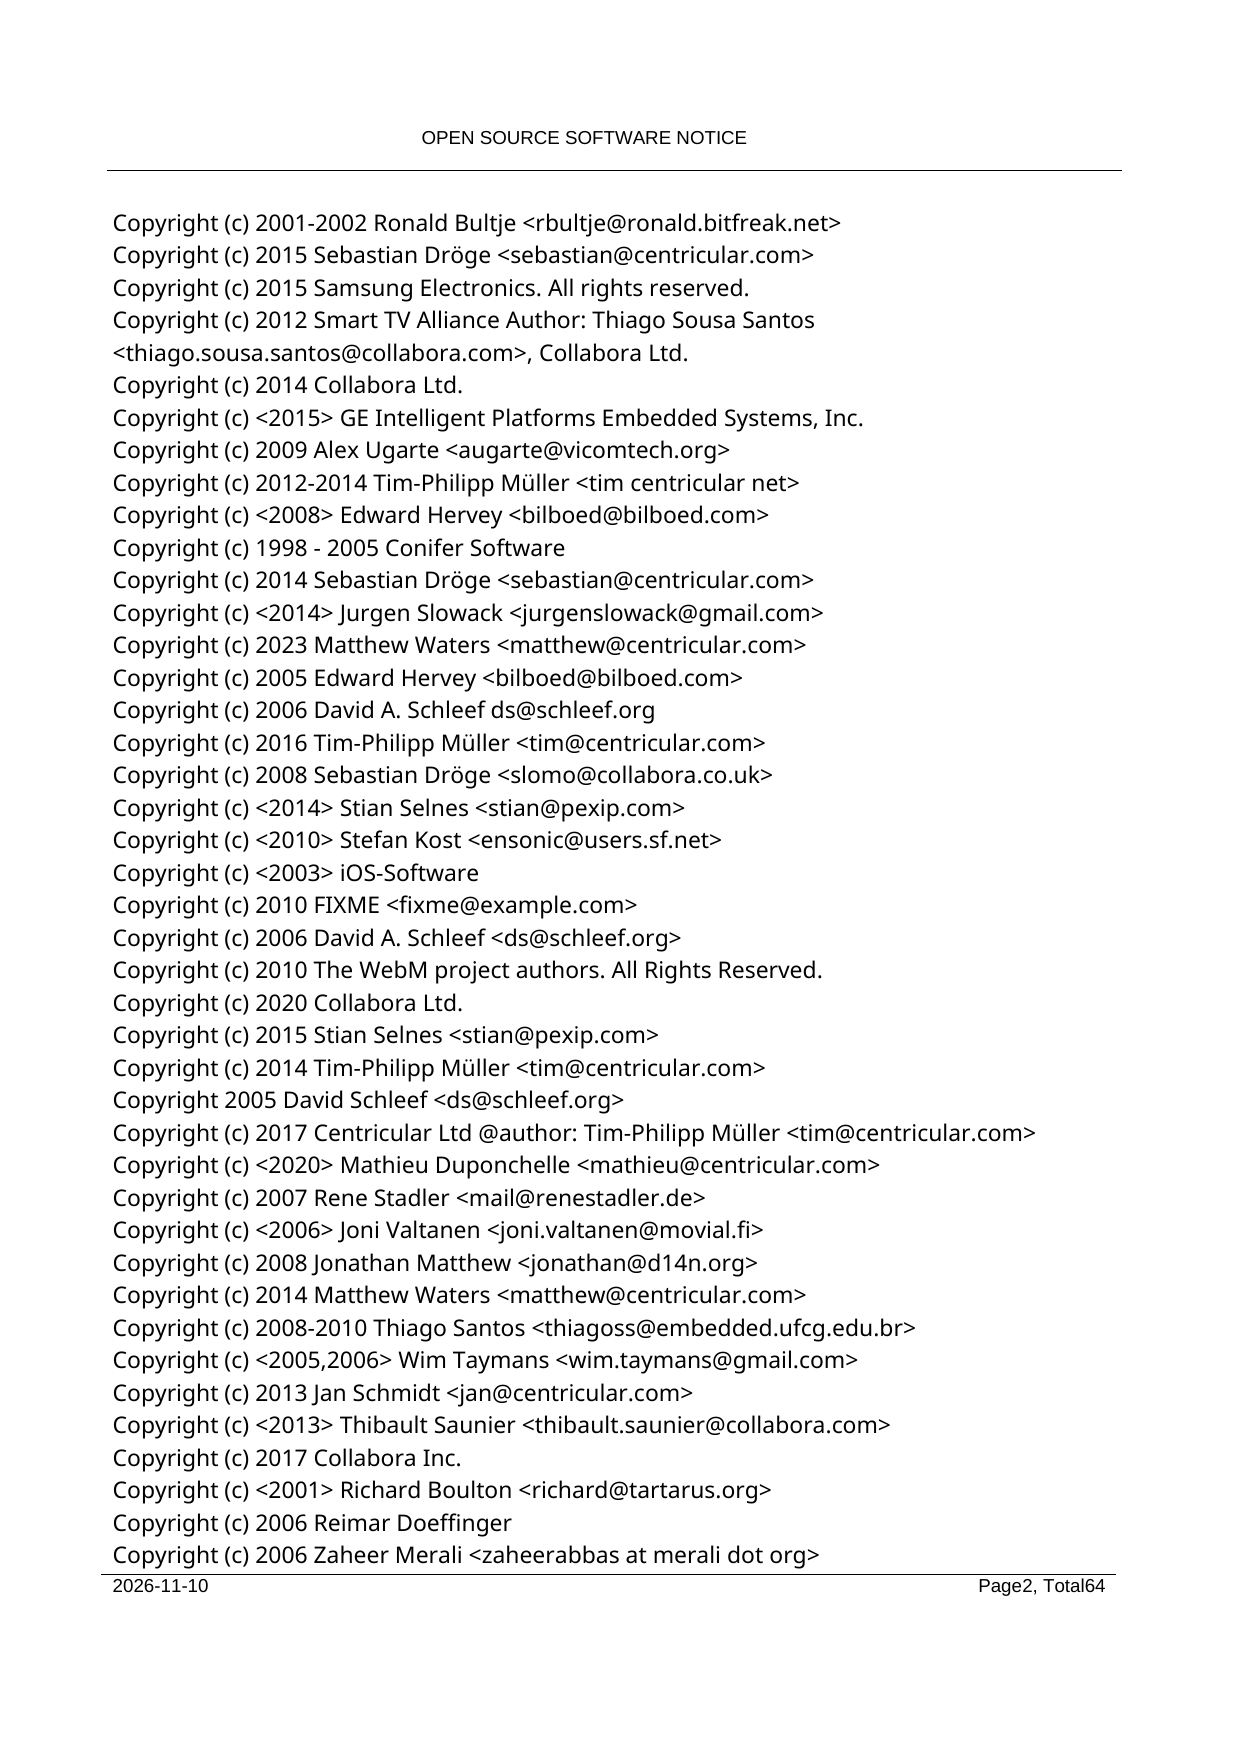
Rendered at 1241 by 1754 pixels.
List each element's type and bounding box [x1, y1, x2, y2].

text [112, 206, 1128, 1571]
